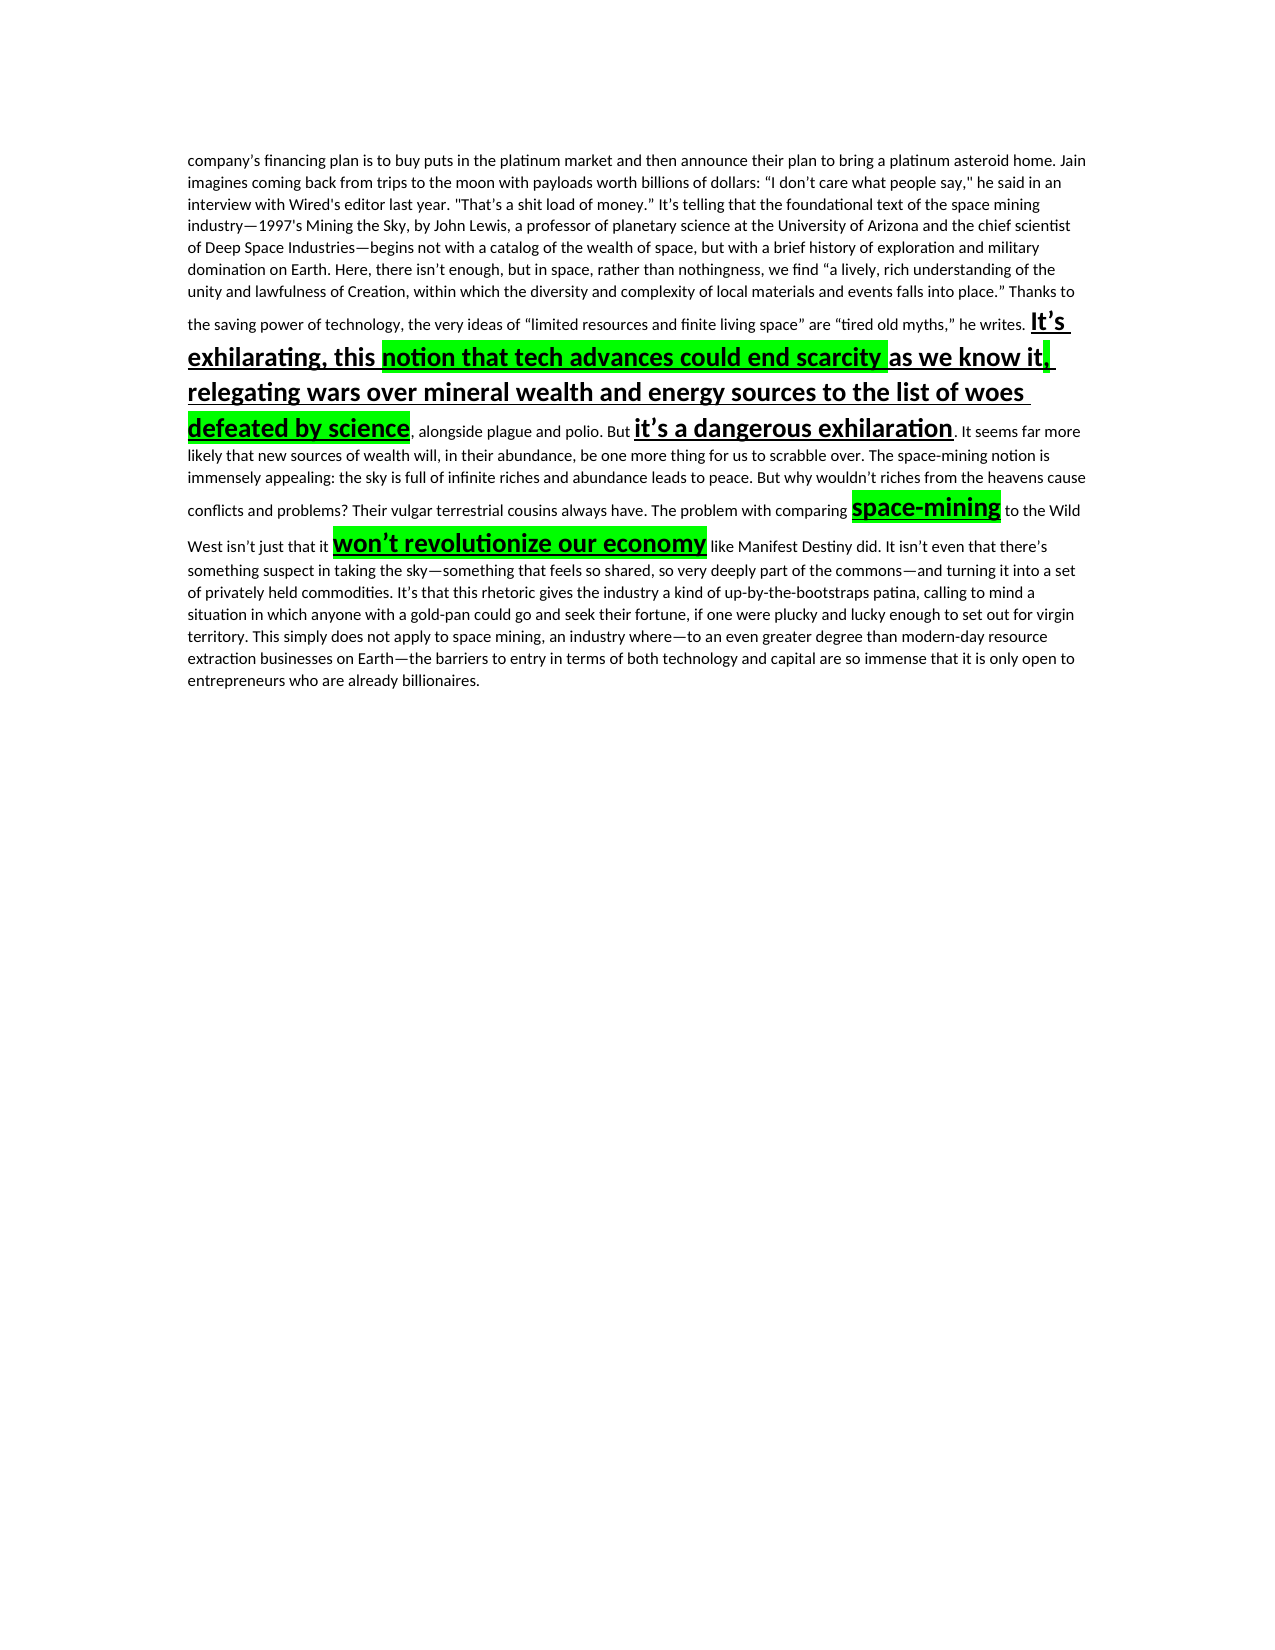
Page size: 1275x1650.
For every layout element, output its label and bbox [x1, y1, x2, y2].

text [187, 150, 1087, 690]
